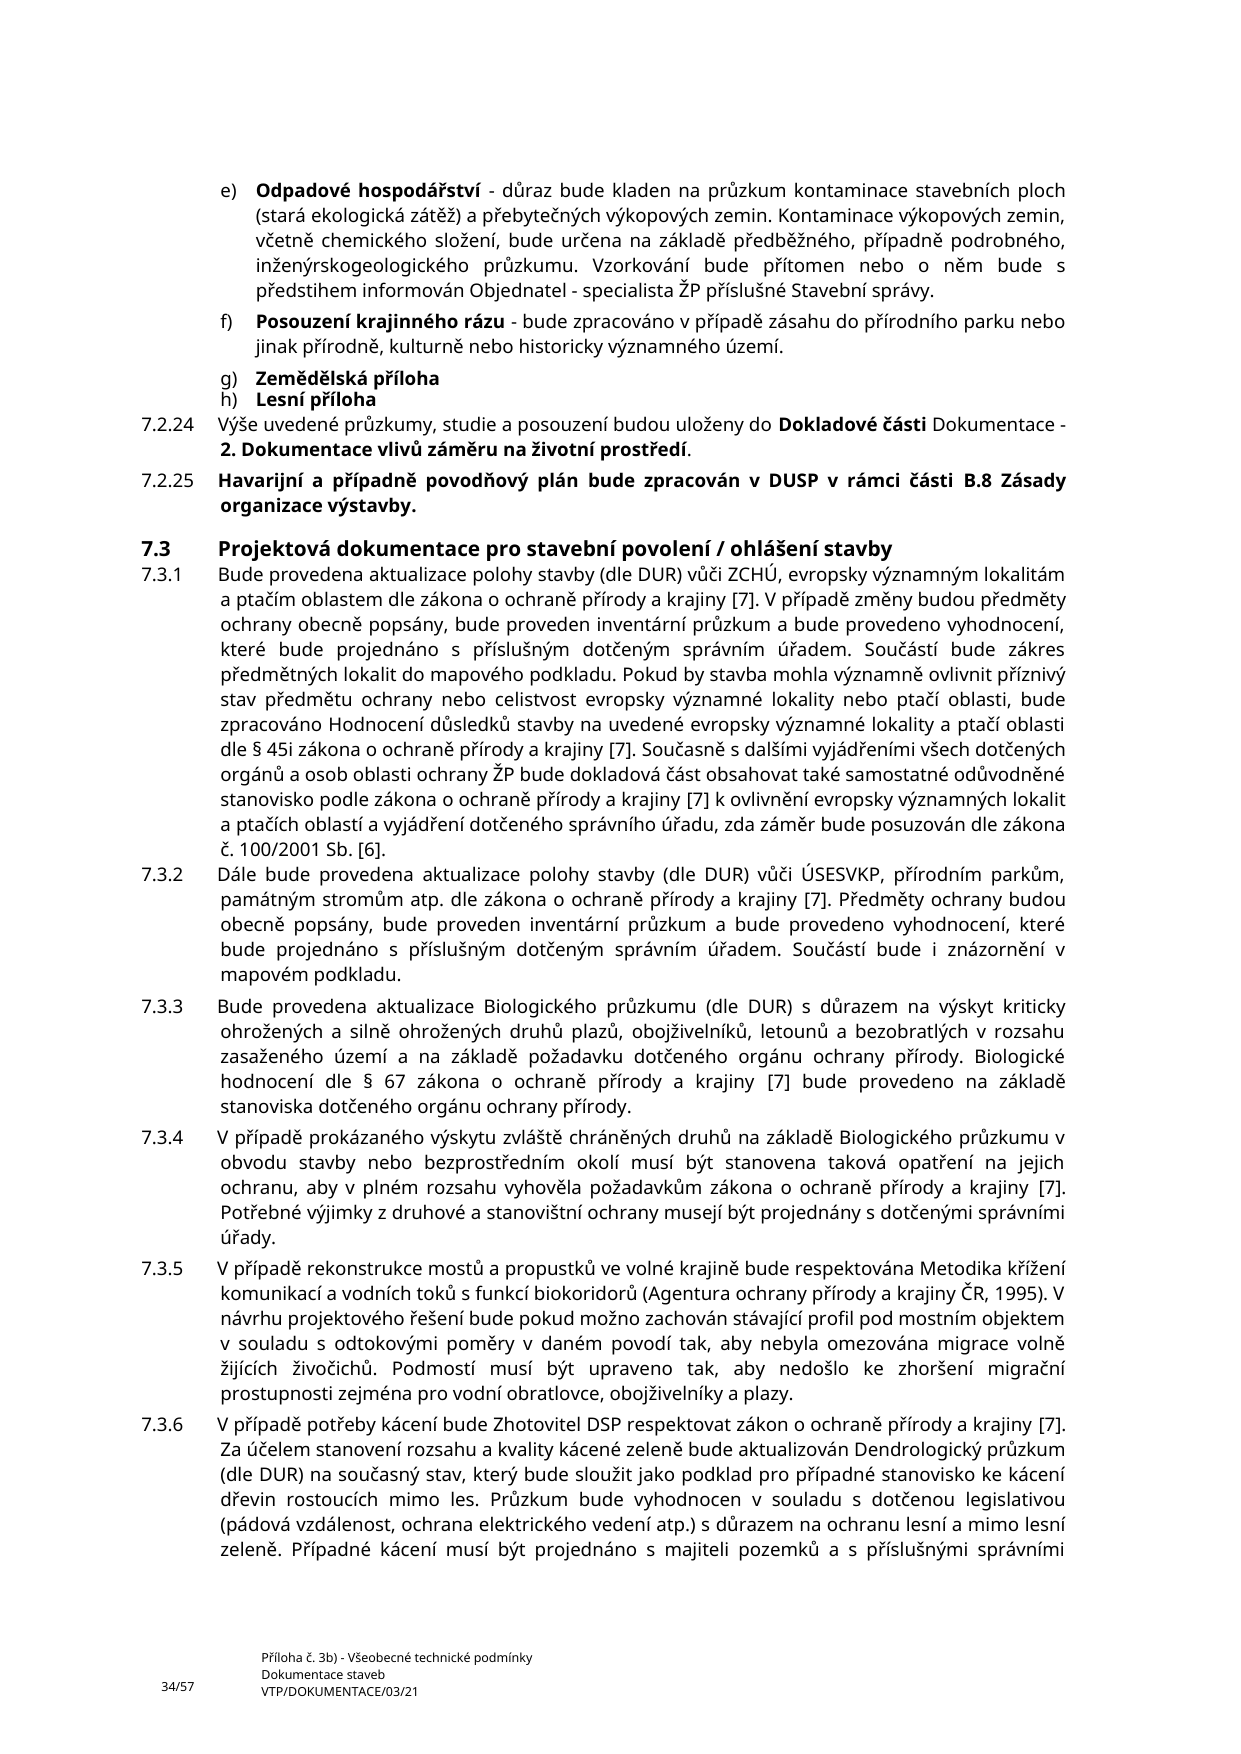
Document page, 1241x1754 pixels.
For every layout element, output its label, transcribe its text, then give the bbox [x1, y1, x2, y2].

list Odpadové hospodářství - důraz bude kladen na průzkum kontaminace stavebních ploch (stará ekologická zátěž) a přebytečných výkopových zemin. Kontaminace výkopových zemin, včetně chemického složení, bude určena na základě předběžného, případně podrobného, inženýrskogeologického průzkumu. Vzorkování bude přítomen nebo o něm bude s předstihem informován Objednatel - specialista ŽP příslušné Stavební správy. [220, 177, 1066, 302]
list Dále bude provedena aktualizace polohy stavby (dle DUR) vůči ÚSESVKP, přírodním parkům, památným stromům atp. dle zákona o ochraně přírody a krajiny [7]. Předměty ochrany budou obecně popsány, bude proveden inventární průzkum a bude provedeno vyhodnocení, které bude projednáno s příslušným dotčeným správním úřadem. Součástí bude i znázornění v mapovém podkladu. [141, 862, 1066, 987]
list Lesní příloha [220, 390, 1066, 411]
list Bude provedena aktualizace Biologického průzkumu (dle DUR) s důrazem na výskyt kriticky ohrožených a silně ohrožených druhů plazů, obojživelníků, letounů a bezobratlých v rozsahu zasaženého území a na základě požadavku dotčeného orgánu ochrany přírody. Biologické hodnocení dle § 67 zákona o ochraně přírody a krajiny [7] bude provedeno na základě stanoviska dotčeného orgánu ochrany přírody. [141, 993, 1066, 1118]
list Posouzení krajinného rázu - bude zpracováno v případě zásahu do přírodního parku nebo jinak přírodně, kulturně nebo historicky významného území. [220, 309, 1066, 359]
list Projektová dokumentace pro stavební povolení / ohlášení stavby [141, 540, 1066, 561]
list V případě prokázaného výskytu zvláště chráněných druhů na základě Biologického průzkumu v obvodu stavby nebo bezprostředním okolí musí být stanovena taková opatření na jejich ochranu, aby v plném rozsahu vyhověla požadavkům zákona o ochraně přírody a krajiny [7]. Potřebné výjimky z druhové a stanovištní ochrany musejí být projednány s dotčenými správními úřady. [141, 1124, 1066, 1249]
list Havarijní a případně povodňový plán bude zpracován v DUSP v rámci části B.8 Zásady organizace výstavby. [141, 468, 1066, 518]
list V případě rekonstrukce mostů a propustků ve volné krajině bude respektována Metodika křížení komunikací a vodních toků s funkcí biokoridorů (Agentura ochrany přírody a krajiny ČR, 1995). V návrhu projektového řešení bude pokud možno zachován stávající profil pod mostním objektem v souladu s odtokovými poměry v daném povodí tak, aby nebyla omezována migrace volně žijících živočichů. Podmostí musí být upraveno tak, aby nedošlo ke zhoršení migrační prostupnosti zejména pro vodní obratlovce, obojživelníky a plazy. [141, 1256, 1066, 1406]
list Zemědělská příloha [220, 368, 1066, 389]
list Bude provedena aktualizace polohy stavby (dle DUR) vůči ZCHÚ, evropsky významným lokalitám a ptačím oblastem dle zákona o ochraně přírody a krajiny [7]. V případě změny budou předměty ochrany obecně popsány, bude proveden inventární průzkum a bude provedeno vyhodnocení, které bude projednáno s příslušným dotčeným správním úřadem. Součástí bude zákres předmětných lokalit do mapového podkladu. Pokud by stavba mohla významně ovlivnit příznivý stav předmětu ochrany nebo celistvost evropsky významné lokality nebo ptačí oblasti, bude zpracováno Hodnocení důsledků stavby na uvedené evropsky významné lokality a ptačí oblasti dle § 45i zákona o ochraně přírody a krajiny [7]. Současně s dalšími vyjádřeními všech dotčených orgánů a osob oblasti ochrany ŽP bude dokladová část obsahovat také samostatné odůvodněné stanovisko podle zákona o ochraně přírody a krajiny [7] k ovlivnění evropsky významných lokalit a ptačích oblastí a vyjádření dotčeného správního úřadu, zda záměr bude posuzován dle zákona č. 100/2001 Sb. [6]. [141, 562, 1066, 862]
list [141, 1412, 1066, 1562]
list Výše uvedené průzkumy, studie a posouzení budou uloženy do Dokladové části Dokumentace - 2. Dokumentace vlivů záměru na životní prostředí. [141, 412, 1066, 462]
